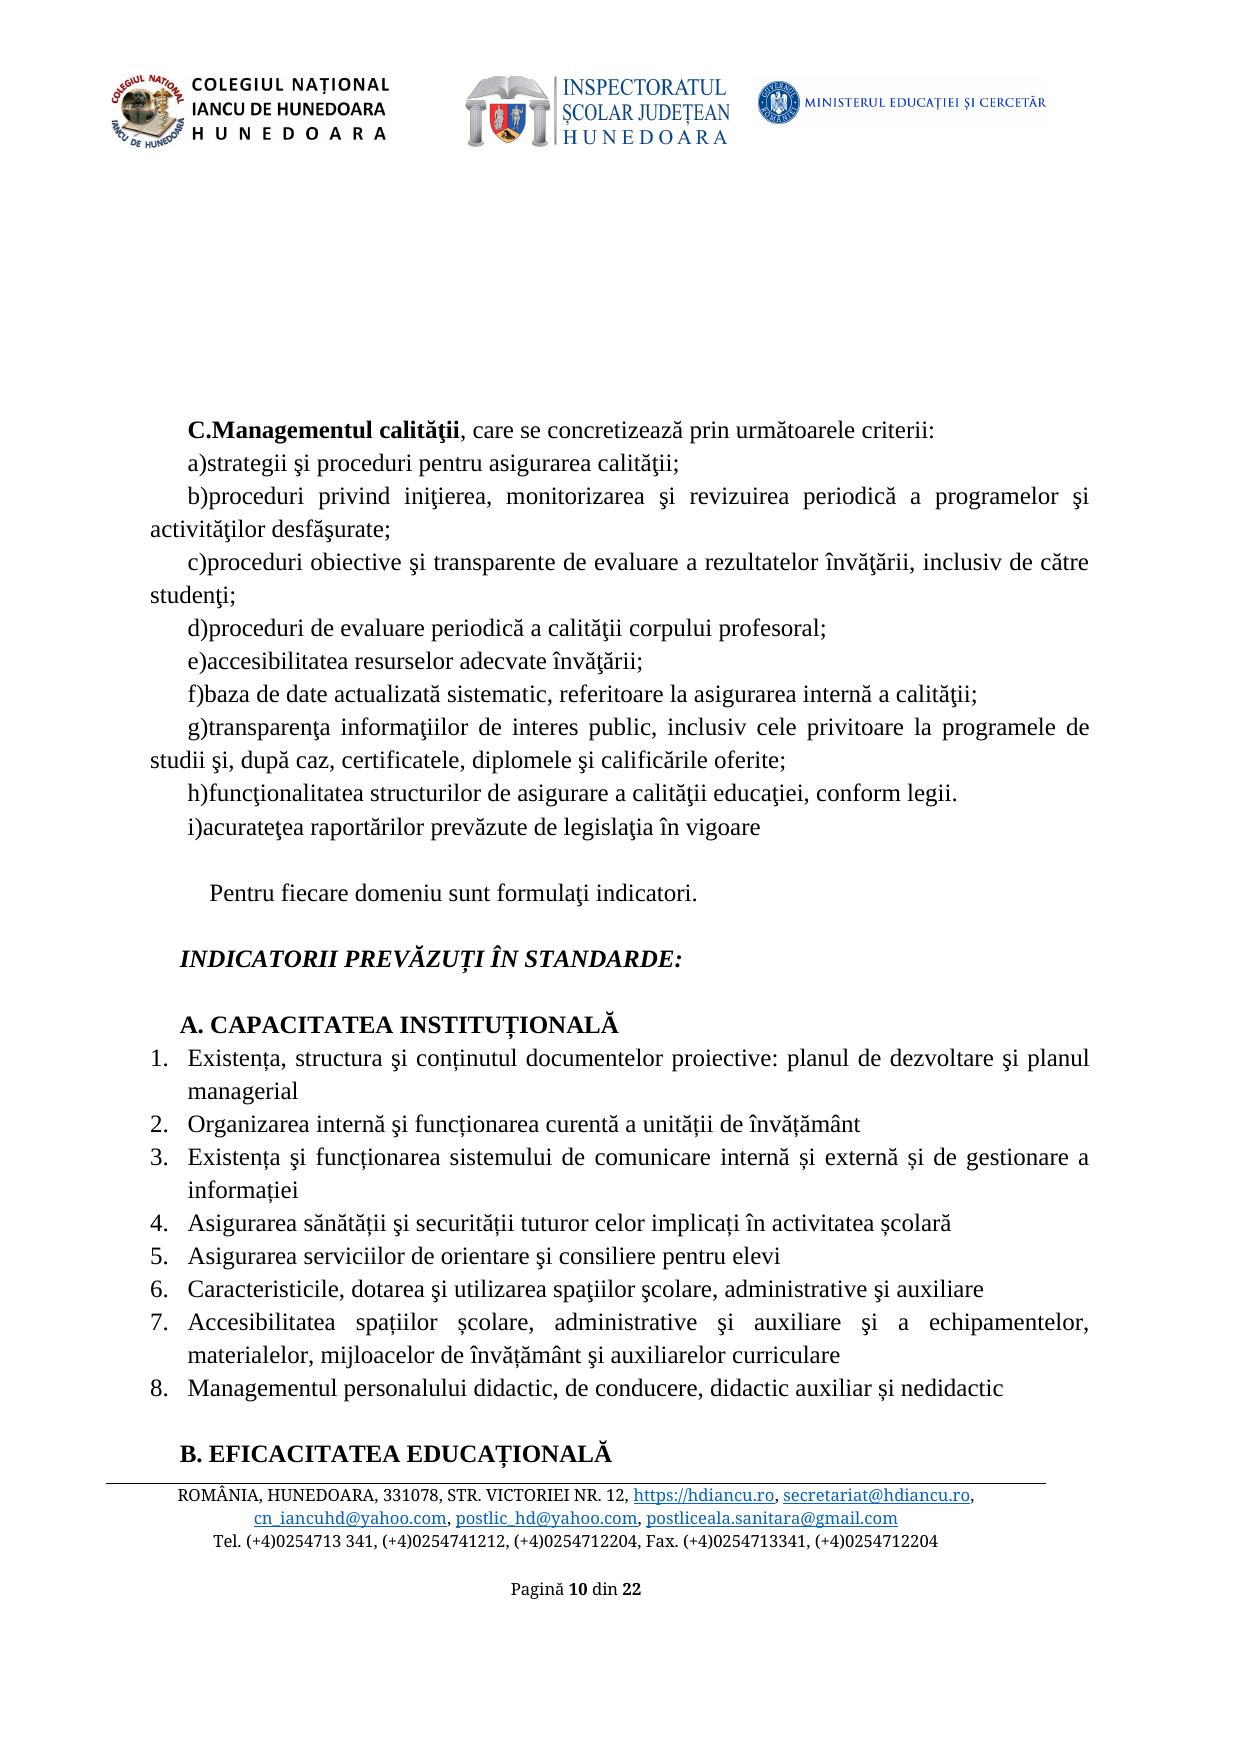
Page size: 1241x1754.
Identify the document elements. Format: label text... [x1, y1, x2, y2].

text e)accesibilitatea resurselor adecvate învăţării; [150, 646, 1090, 675]
list Organizarea internă şi funcționarea curentă a unității de învățământ [150, 1109, 1090, 1137]
text f)baza de date actualizată sistematic, referitoare la asigurarea internă a calităţii; [150, 679, 1090, 708]
list Existența, structura şi conținutul documentelor proiective: planul de dezvoltare şi planul managerial [150, 1043, 1090, 1104]
list Asigurarea sănătății şi securității tuturor celor implicați în activitatea școlară [150, 1208, 1090, 1237]
text Pentru fiecare domeniu sunt formulaţi indicatori. [150, 878, 1090, 906]
list A. CAPACITATEA INSTITUȚIONALĂ [150, 1010, 1090, 1038]
list Caracteristicile, dotarea şi utilizarea spaţiilor şcolare, administrative şi auxiliare [150, 1274, 1090, 1303]
list B. EFICACITATEA EDUCAȚIONALĂ [150, 1439, 1090, 1468]
picture [462, 76, 730, 147]
list Asigurarea serviciilor de orientare şi consiliere pentru elevi [150, 1241, 1090, 1269]
text C.Managementul calităţii, care se concretizează prin următoarele criterii: [150, 415, 1090, 444]
text c)proceduri obiective şi transparente de evaluare a rezultatelor învăţării, inclusiv de către studenţi; [150, 547, 1090, 609]
text h)funcţionalitatea structurilor de asigurare a calităţii educaţiei, conform legii. [150, 778, 1090, 807]
list Managementul personalului didactic, de conducere, didactic auxiliar și nedidactic [150, 1373, 1090, 1402]
list Existența şi funcționarea sistemului de comunicare internă și externă și de gestionare a informației [150, 1142, 1090, 1203]
text g)transparenţa informaţiilor de interes public, inclusiv cele privitoare la programele de studii şi, după caz, certificatele, diplomele şi calificările oferite; [150, 712, 1090, 774]
list Indicatorii prevăzuți în standarde: [150, 944, 1090, 972]
picture [111, 75, 389, 148]
text i)acurateţea raportărilor prevăzute de legislaţia în vigoare [150, 812, 1090, 840]
list Accesibilitatea spațiilor școlare, administrative şi auxiliare şi a echipamentelor, materialelor, mijloacelor de învățământ şi auxiliarelor curriculare [150, 1307, 1090, 1369]
text b)proceduri privind iniţierea, monitorizarea şi revizuirea periodică a programelor şi activităţilor desfăşurate; [150, 481, 1090, 543]
text d)proceduri de evaluare periodică a calităţii corpului profesoral; [150, 613, 1090, 642]
text a)strategii şi proceduri pentru asigurarea calităţii; [150, 448, 1090, 477]
picture [751, 75, 1046, 130]
